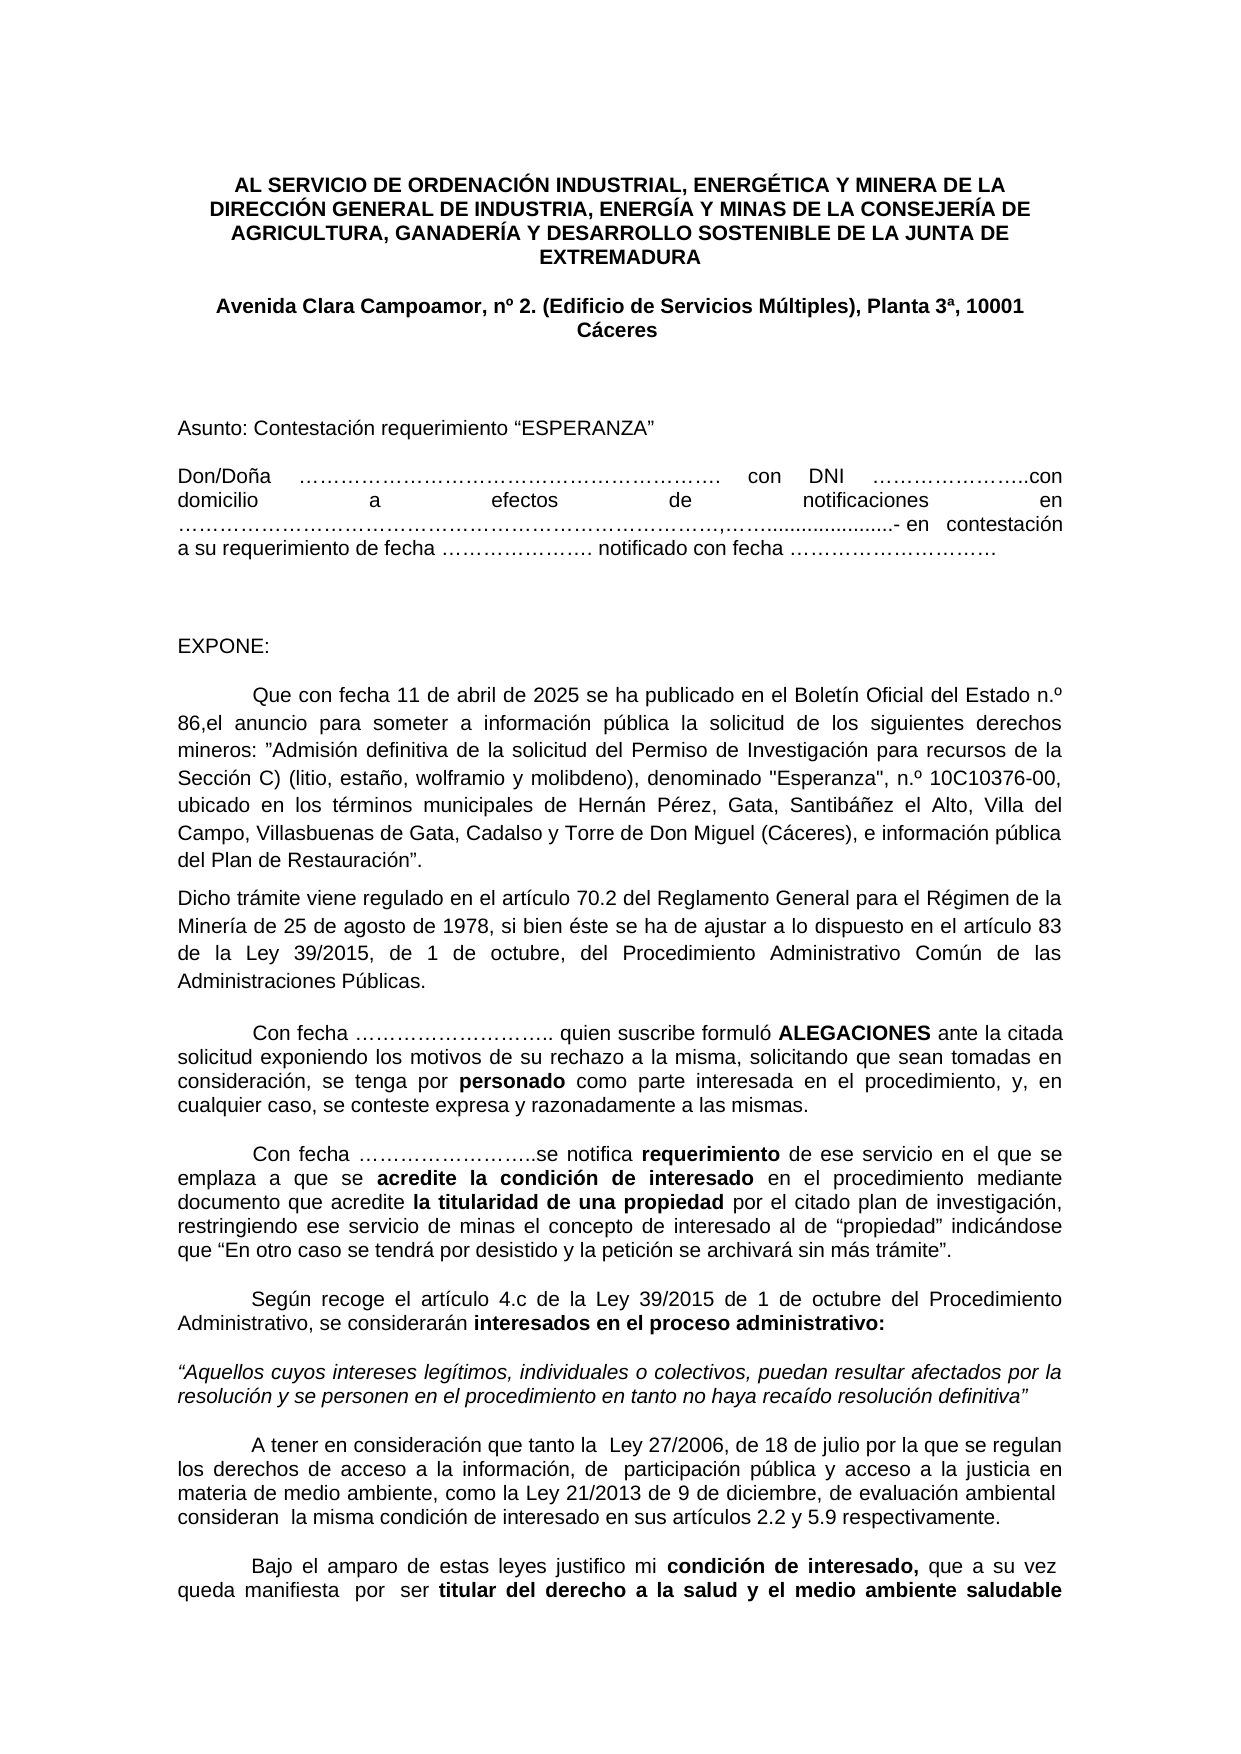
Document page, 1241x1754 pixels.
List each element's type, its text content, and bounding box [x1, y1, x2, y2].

text Dicho trámite viene regulado en el artículo 70.2 del Reglamento General para el Régimen de la Minería de 25 de agosto de 1978, si bien éste se ha de ajustar a lo dispuesto en el artículo 83 de la Ley 39/2015, de 1 de octubre, del Procedimiento Administrativo Común de las Administraciones Públicas. [177, 886, 1063, 993]
text Asunto: Contestación requerimiento “ESPERANZA” [177, 415, 1063, 439]
text Don/Doña ……………………………………………………. con DNI …………………..con domicilio a efectos de notificaciones en ……………………………………………………………………,……......................- en contestación a su requerimiento de fecha …………………. notificado con fecha ………………………… [177, 464, 1063, 560]
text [177, 1553, 1063, 1601]
text A tener en consideración que tanto la Ley 27/2006, de 18 de julio por la que se regulan los derechos de acceso a la información, de participación pública y acceso a la justicia en materia de medio ambiente, como la Ley 21/2013 de 9 de diciembre, de evaluación ambiental consideran la misma condición de interesado en sus artículos 2.2 y 5.9 respectivamente. [177, 1433, 1063, 1528]
text AL SERVICIO DE ORDENACIÓN INDUSTRIAL, ENERGÉTICA Y MINERA DE LA DIRECCIÓN GENERAL DE INDUSTRIA, ENERGÍA Y MINAS DE LA CONSEJERÍA DE AGRICULTURA, GANADERÍA Y DESARROLLO SOSTENIBLE DE LA JUNTA DE EXTREMADURA [177, 173, 1063, 268]
text Con fecha ……………………….. quien suscribe formuló ALEGACIONES ante la citada solicitud exponiendo los motivos de su rechazo a la misma, solicitando que sean tomadas en consideración, se tenga por personado como parte interesada en el procedimiento, y, en cualquier caso, se conteste expresa y razonadamente a las mismas. [177, 1021, 1063, 1117]
text Según recoge el artículo 4.c de la Ley 39/2015 de 1 de octubre del Procedimiento Administrativo, se considerarán interesados en el proceso administrativo: [177, 1287, 1063, 1335]
text EXPONE: [177, 634, 1063, 658]
text Con fecha ……………………..se notifica requerimiento de ese servicio en el que se emplaza a que se acredite la condición de interesado en el procedimiento mediante documento que acredite la titularidad de una propiedad por el citado plan de investigación, restringiendo ese servicio de minas el concepto de interesado al de “propiedad” indicándose que “En otro caso se tendrá por desistido y la petición se archivará sin más trámite”. [177, 1142, 1063, 1262]
text Avenida Clara Campoamor, nº 2. (Edificio de Servicios Múltiples), Planta 3ª, 10001 Cáceres [177, 293, 1063, 341]
text Que con fecha 11 de abril de 2025 se ha publicado en el Boletín Oficial del Estado n.º 86,el anuncio para someter a información pública la solicitud de los siguientes derechos mineros: ”Admisión definitiva de la solicitud del Permiso de Investigación para recursos de la Sección C) (litio, estaño, wolframio y molibdeno), denominado "Esperanza", n.º 10C10376-00, ubicado en los términos municipales de Hernán Pérez, Gata, Santibáñez el Alto, Villa del Campo, Villasbuenas de Gata, Cadalso y Torre de Don Miguel (Cáceres), e información pública del Plan de Restauración”. [177, 683, 1063, 872]
text “Aquellos cuyos intereses legítimos, individuales o colectivos, puedan resultar afectados por la resolución y se personen en el procedimiento en tanto no haya recaído resolución definitiva” [177, 1360, 1063, 1408]
